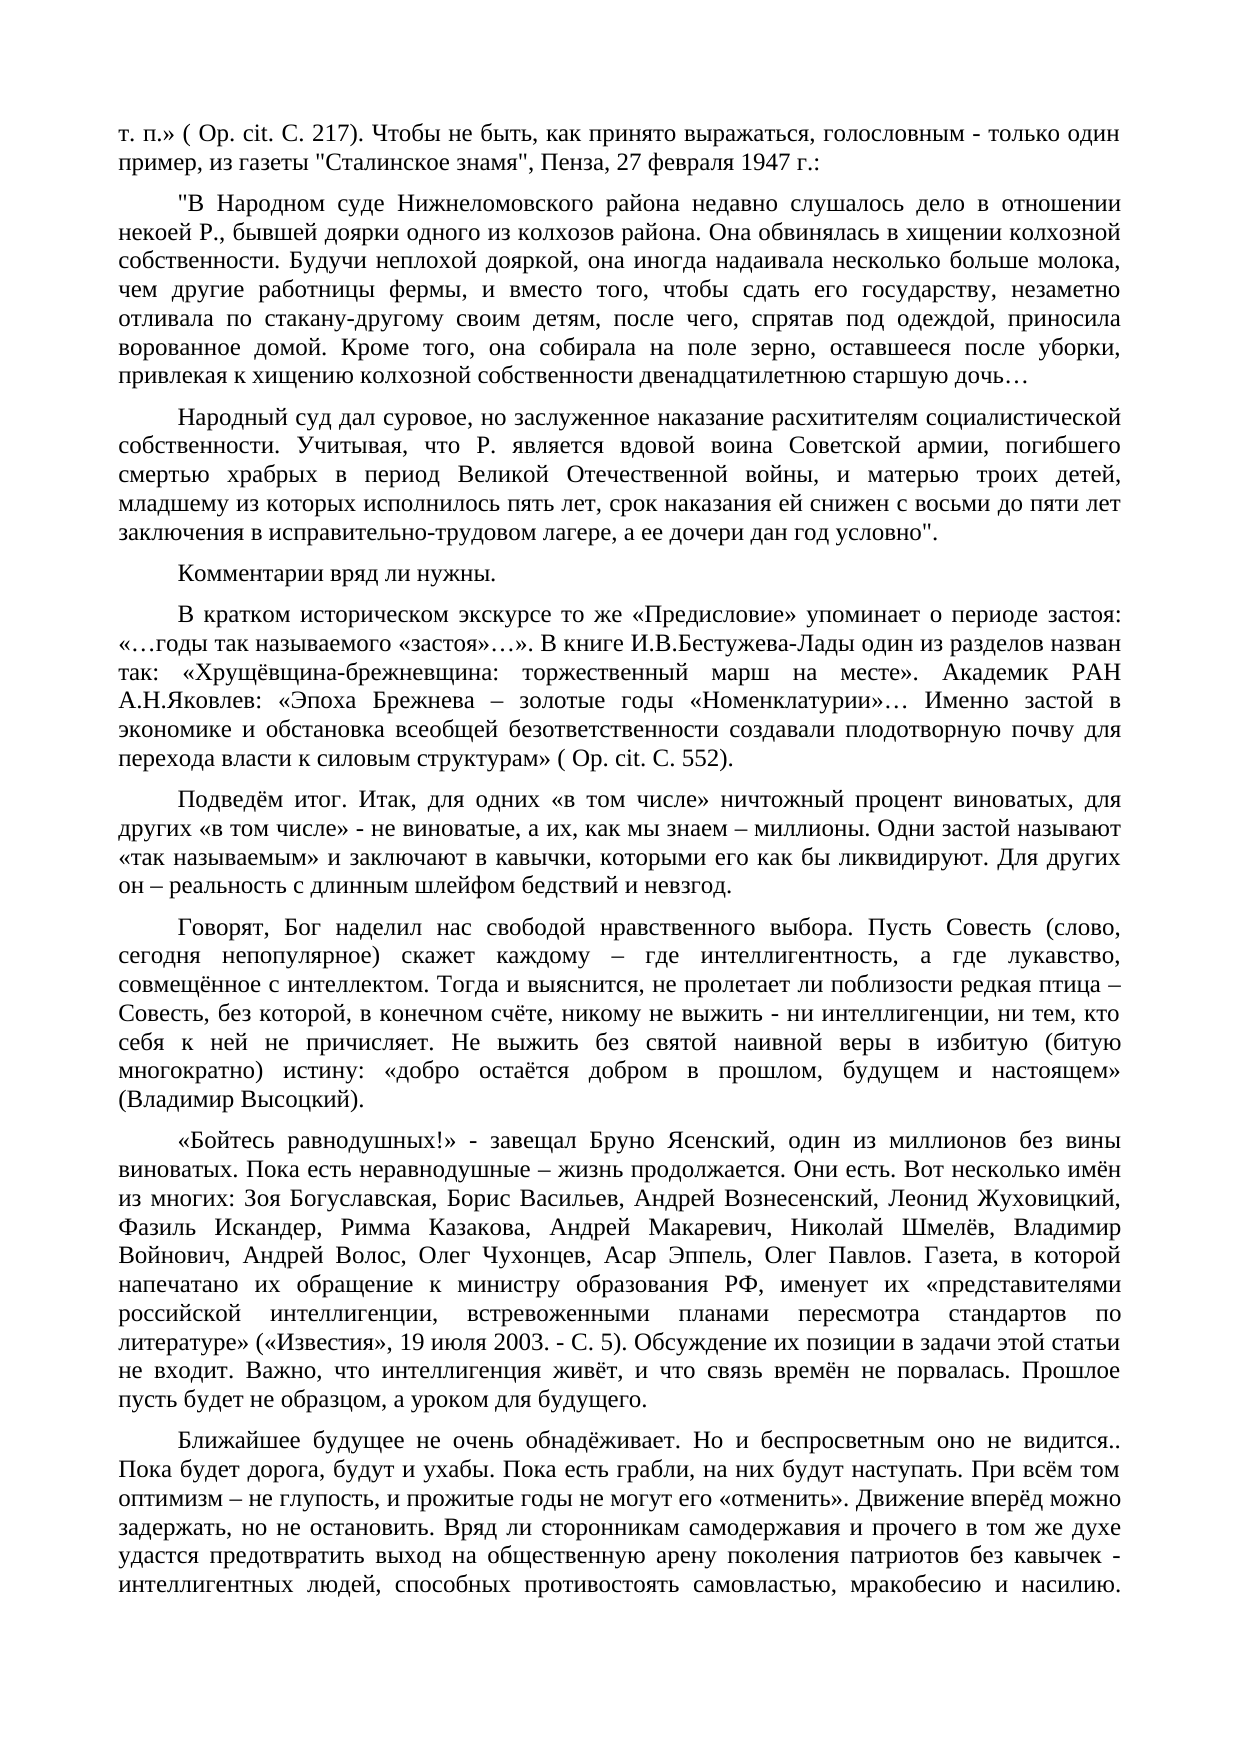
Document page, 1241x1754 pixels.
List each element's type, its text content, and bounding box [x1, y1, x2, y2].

text Народный суд дал суровое, но заслуженное наказание расхитителям социалистической собственности. Учитывая, что Р. является вдовой воина Советской армии, погибшего смертью храбрых в период Великой Отечественной войны, и матерью троих детей, младшему из которых исполнилось пять лет, срок наказания ей снижен с восьми до пяти лет заключения в исправительно-трудовом лагере, а ее дочери дан год условно". [118, 402, 1122, 546]
text Комментарии вряд ли нужны. [118, 558, 1122, 587]
text Говорят, Бог наделил нас свободой нравственного выбора. Пусть Совесть (слово, сегодня непопулярное) скажет каждому – где интеллигентность, а где лукавство, совмещённое с интеллектом. Тогда и выяснится, не пролетает ли поблизости редкая птица – Совесть, без которой, в конечном счёте, никому не выжить - ни интеллигенции, ни тем, кто себя к ней не причисляет. Не выжить без святой наивной веры в избитую (битую многократно) истину: «добро остаётся добром в прошлом, будущем и настоящем» (Владимир Высоцкий). [118, 912, 1122, 1113]
text «Бойтесь равнодушных!» - завещал Бруно Ясенский, один из миллионов без вины виноватых. Пока есть неравнодушные – жизнь продолжается. Они есть. Вот несколько имён из многих: Зоя Богуславская, Борис Васильев, Андрей Вознесенский, Леонид Жуховицкий, Фазиль Искандер, Римма Казакова, Андрей Макаревич, Николай Шмелёв, Владимир Войнович, Андрей Волос, Олег Чухонцев, Асар Эппель, Олег Павлов. Газета, в которой напечатано их обращение к министру образования РФ, именует их «представителями российской интеллигенции, встревоженными планами пересмотра стандартов по литературе» («Известия», 19 июля 2003. - С. 5). Обсуждение их позиции в задачи этой статьи не входит. Важно, что интеллигенция живёт, и что связь времён не порвалась. Прошлое пусть будет не образцом, а уроком для будущего. [118, 1126, 1122, 1413]
text Подведём итог. Итак, для одних «в том числе» ничтожный процент виноватых, для других «в том числе» - не виноватые, а их, как мы знаем – миллионы. Одни застой называют «так называемым» и заключают в кавычки, которыми его как бы ликвидируют. Для других он – реальность с длинным шлейфом бедствий и невзгод. [118, 784, 1122, 899]
text В кратком историческом экскурсе то же «Предисловие» упоминает о периоде застоя: «…годы так называемого «застоя»…». В книге И.В.Бестужева-Лады один из разделов назван так: «Хрущёвщина-брежневщина: торжественный марш на месте». Академик РАН А.Н.Яковлев: «Эпоха Брежнева – золотые годы «Номенклатурии»… Именно застой в экономике и обстановка всеобщей безответственности создавали плодотворную почву для перехода власти к силовым структурам» ( Op. cit. C. 552). [118, 599, 1122, 772]
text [118, 1426, 1122, 1598]
text "В Народном суде Нижнеломовского района недавно слушалось дело в отношении некоей Р., бывшей доярки одного из колхозов района. Она обвинялась в хищении колхозной собственности. Будучи неплохой дояркой, она иногда надаивала несколько больше молока, чем другие работницы фермы, и вместо того, чтобы сдать его государству, незаметно отливала по стакану-другому своим детям, после чего, спрятав под одеждой, приносила ворованное домой. Кроме того, она собирала на поле зерно, оставшееся после уборки, привлекая к хищению колхозной собственности двенадцатилетнюю старшую дочь… [118, 188, 1122, 389]
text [118, 118, 1122, 176]
